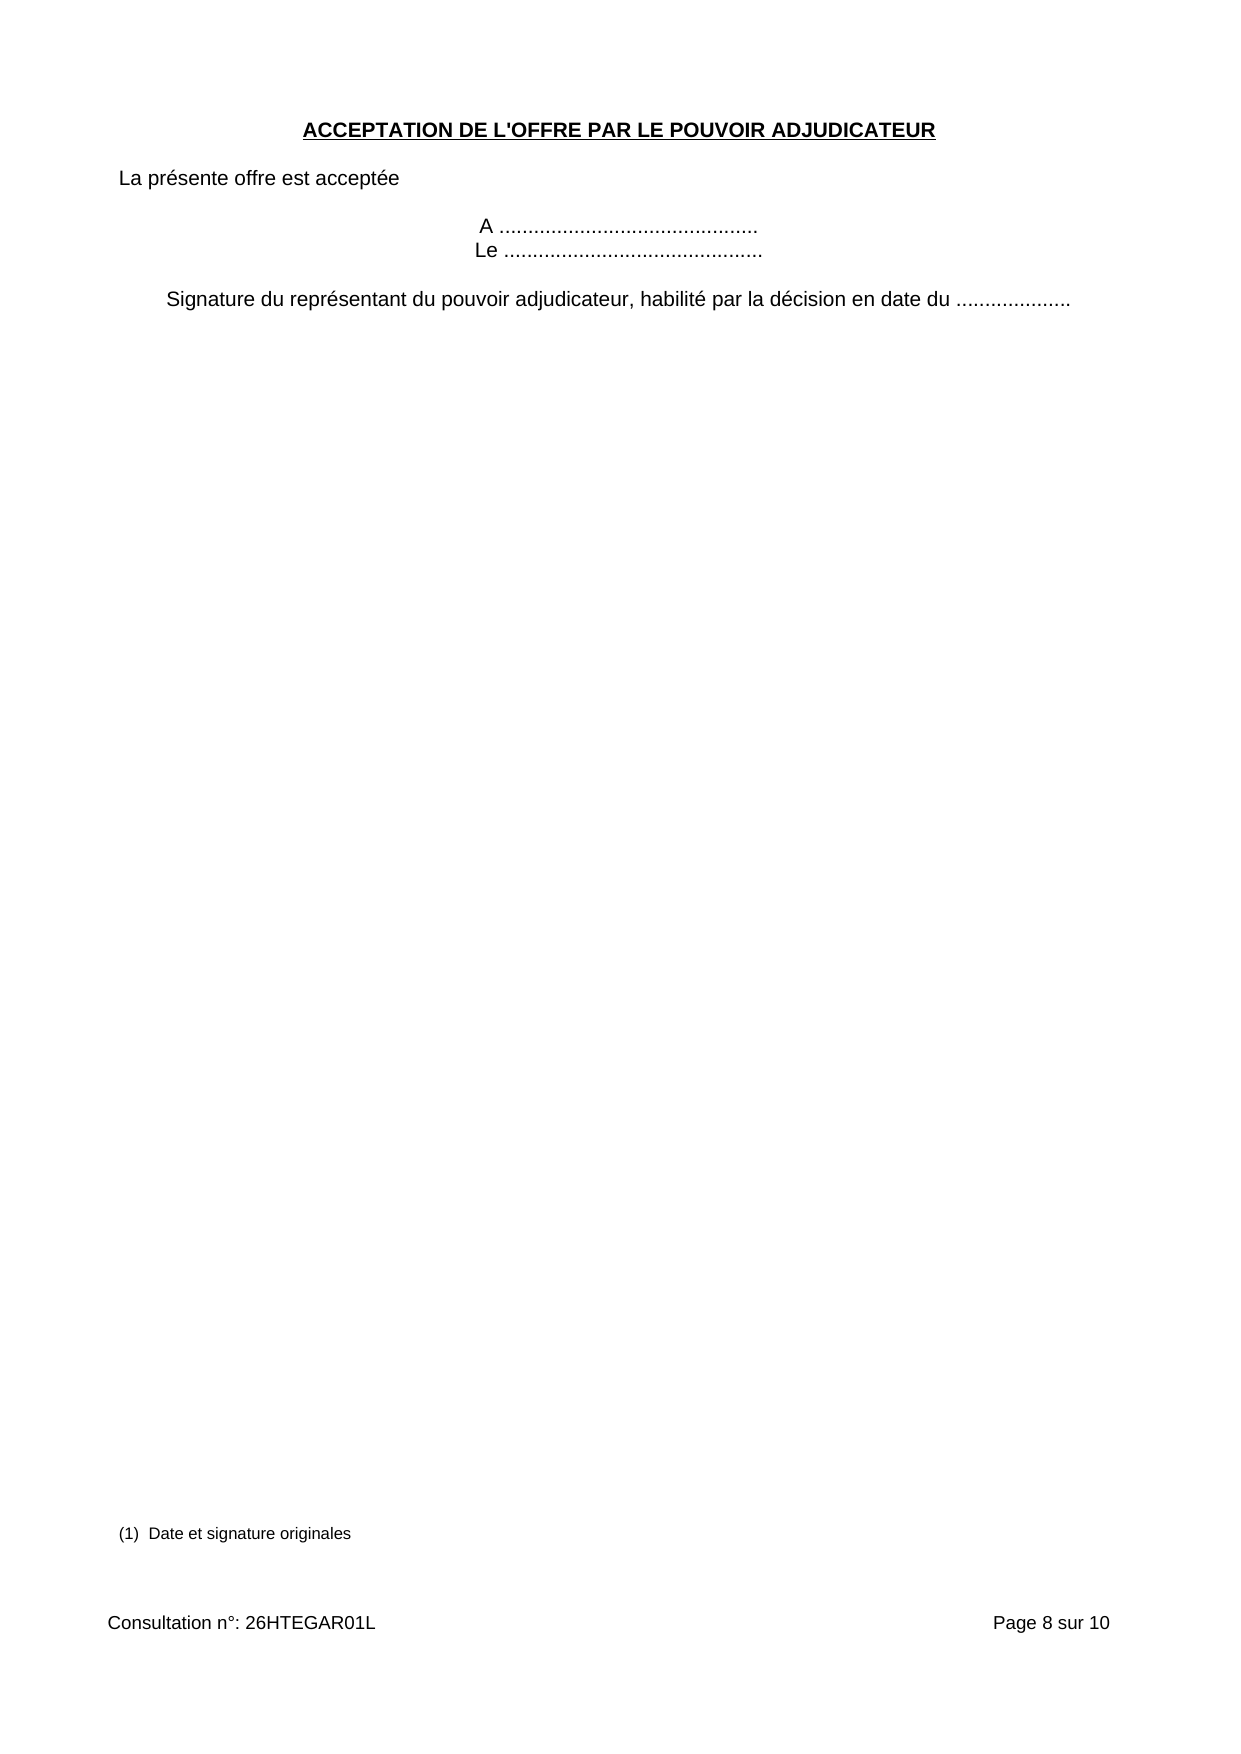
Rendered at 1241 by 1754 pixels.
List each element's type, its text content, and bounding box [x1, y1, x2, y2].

text Le ............................................. [119, 238, 1119, 262]
text A ............................................. [119, 214, 1119, 238]
text La présente offre est acceptée [119, 167, 1121, 191]
text ACCEPTATION DE L'OFFRE PAR LE POUVOIR ADJUDICATEUR [119, 119, 1119, 143]
text Signature du représentant du pouvoir adjudicateur, habilité par la décision en date du .................... [119, 287, 1119, 311]
